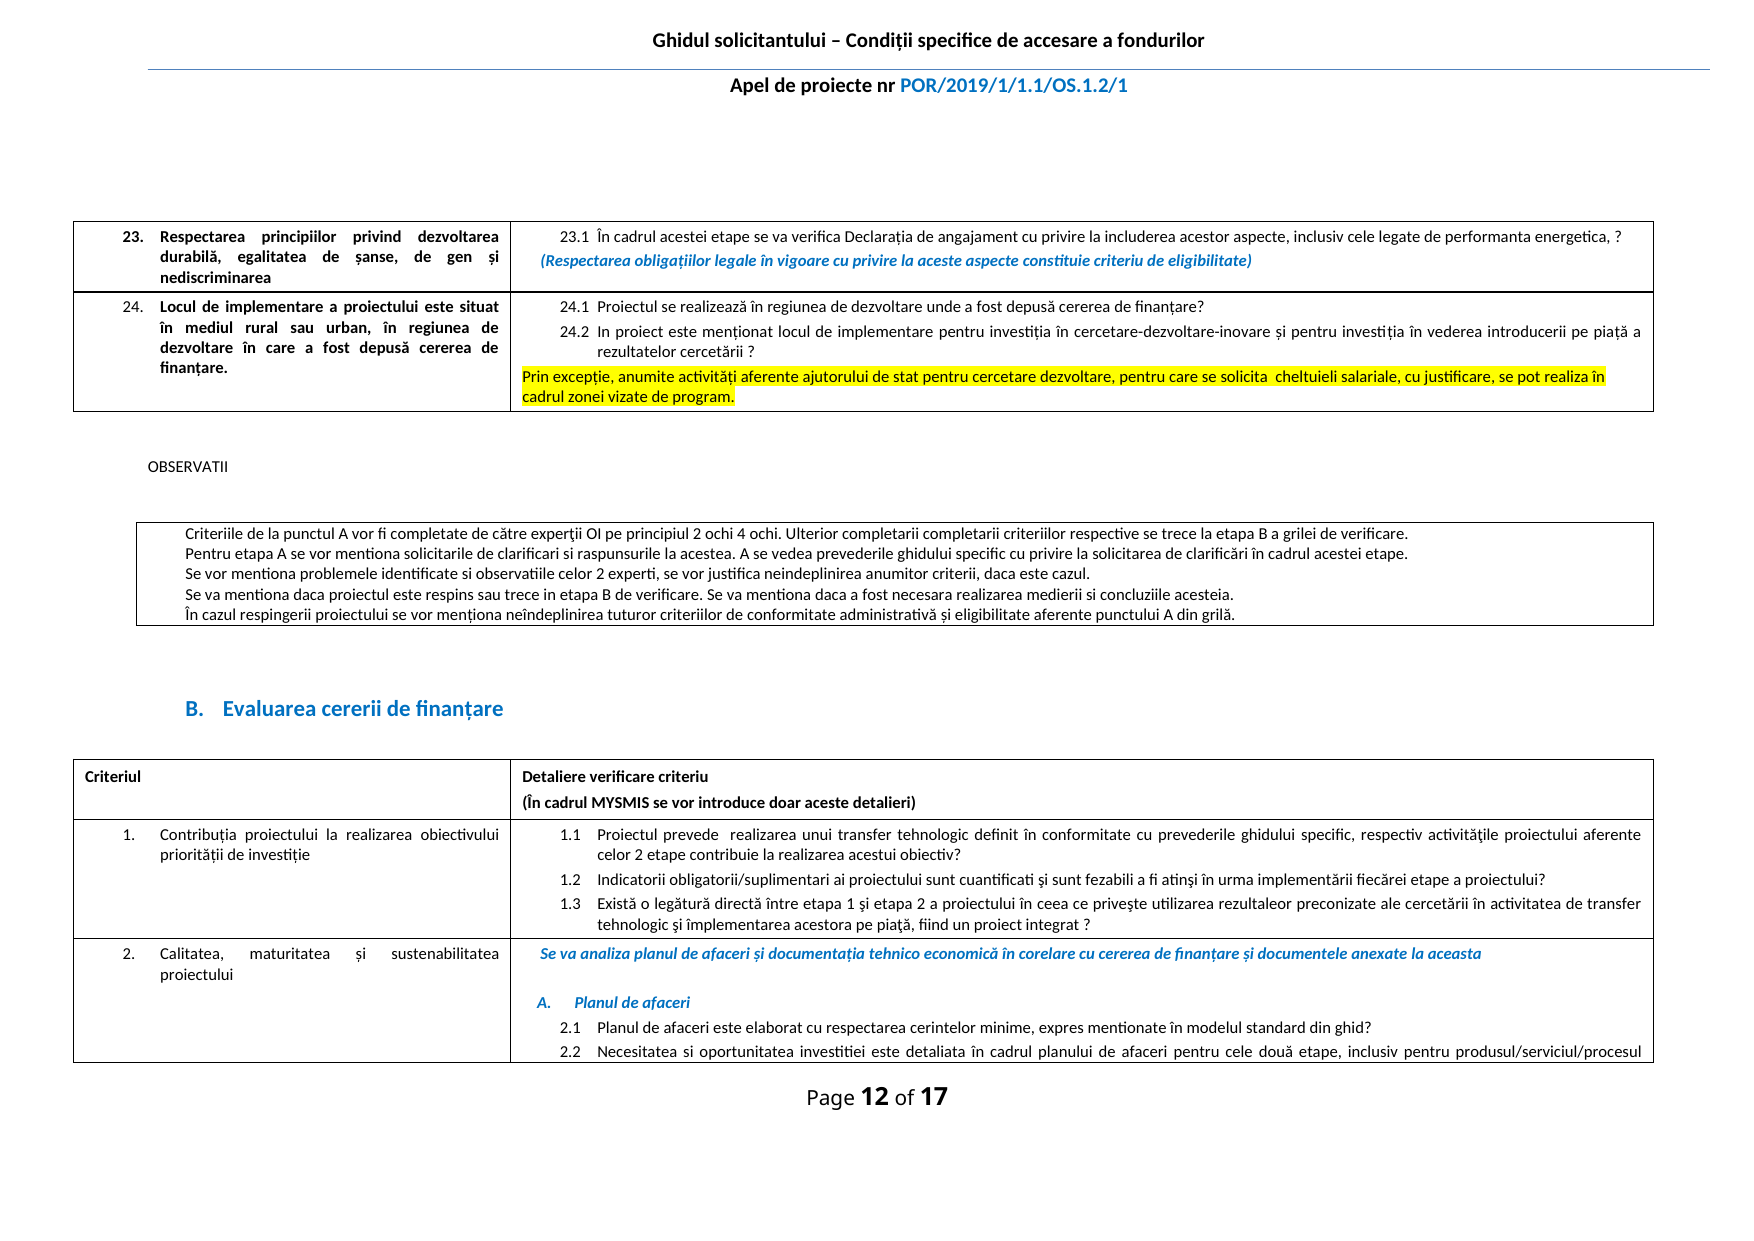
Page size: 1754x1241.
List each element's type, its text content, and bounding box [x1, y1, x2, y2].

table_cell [74, 939, 510, 1062]
table_cell Locul de implementare a proiectului este situat în mediul rural sau urban, în regiunea de dezvoltare în care a fost depusă cererea de finanțare. [74, 293, 510, 411]
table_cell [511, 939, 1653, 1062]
table_cell Respectarea principiilor privind dezvoltarea durabilă, egalitatea de şanse, de gen și nediscriminarea [74, 222, 510, 291]
table_header Criteriul [74, 760, 510, 819]
table_header Detaliere verificare criteriu (În cadrul MYSMIS se vor introduce doar aceste detalieri) [511, 760, 1653, 819]
table_cell Contribuţia proiectului la realizarea obiectivului priorității de investiție [74, 820, 510, 938]
table_header Criteriile de la punctul A vor fi completate de către experţii OI pe principiul 2 ochi 4 ochi. Ulterior completarii completarii criteriilor respective se trece la etapa B a grilei de verificare. Pentru etapa A se vor mentiona solicitarile de clarificari si raspunsurile la acestea. A se vedea prevederile ghidului specific cu privire la solicitarea de clarificări în cadrul acestei etape. Se vor mentiona problemele identificate si observatiile celor 2 experti, se vor justifica neindeplinirea anumitor criterii, daca este cazul. Se va mentiona daca proiectul este respins sau trece in etapa B de verificare. Se va mentiona daca a fost necesara realizarea medierii si concluziile acesteia. În cazul respingerii proiectului se vor menţiona neîndeplinirea tuturor criteriilor de conformitate administrativă şi eligibilitate aferente punctului A din grilă. [137, 523, 1653, 624]
text OBSERVATII [148, 456, 1606, 477]
title Evaluarea cererii de finanţare [185, 694, 1606, 722]
table_cell Proiectul prevede realizarea unui transfer tehnologic definit în conformitate cu prevederile ghidului specific, respectiv activităţile proiectului aferente celor 2 etape contribuie la realizarea acestui obiectiv? Indicatorii obligatorii/suplimentari ai proiectului sunt cuantificati şi sunt fezabili a fi atinşi în urma implementării fiecărei etape a proiectului? Există o legătură directă între etapa 1 şi etapa 2 a proiectului în ceea ce priveşte utilizarea rezultaleor preconizate ale cercetării în activitatea de transfer tehnologic şi împlementarea acestora pe piaţă, fiind un proiect integrat ? [511, 820, 1653, 938]
table_cell Proiectul se realizează în regiunea de dezvoltare unde a fost depusă cererea de finanțare? In proiect este menționat locul de implementare pentru investiția în cercetare-dezvoltare-inovare și pentru investiţia în vederea introducerii pe piaţă a rezultatelor cercetării ? Prin excepție, anumite activități aferente ajutorului de stat pentru cercetare dezvoltare, pentru care se solicita cheltuieli salariale, cu justificare, se pot realiza în cadrul zonei vizate de program. [511, 293, 1653, 411]
table_cell În cadrul acestei etape se va verifica Declarația de angajament cu privire la includerea acestor aspecte, inclusiv cele legate de performanta energetica, ? (Respectarea obligaţiilor legale în vigoare cu privire la aceste aspecte constituie criteriu de eligibilitate) [511, 222, 1653, 291]
